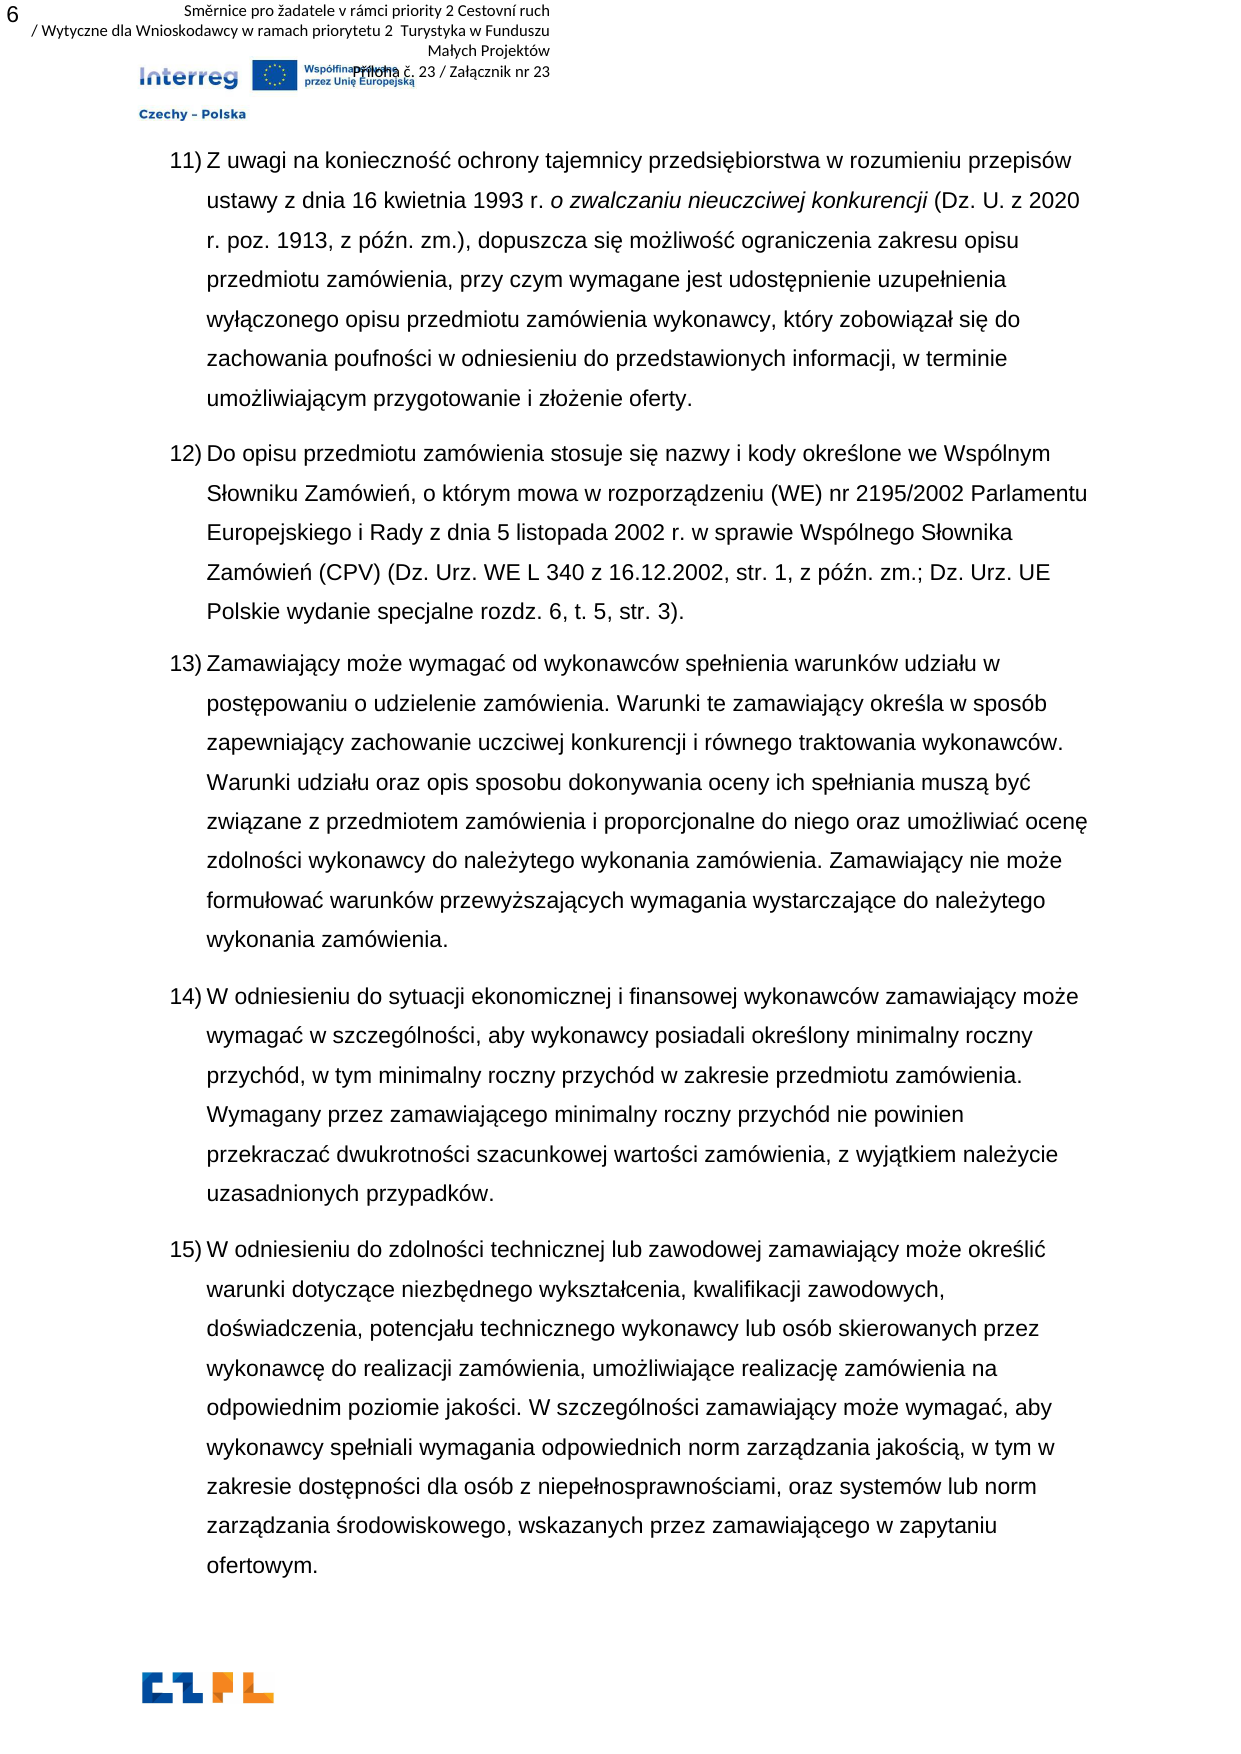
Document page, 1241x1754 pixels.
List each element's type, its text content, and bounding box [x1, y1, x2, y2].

list Z uwagi na konieczność ochrony tajemnicy przedsiębiorstwa w rozumieniu przepisów ustawy z dnia 16 kwietnia 1993 r. o zwalczaniu nieuczciwej konkurencji (Dz. U. z 2020 [169, 147, 1081, 213]
picture [137, 56, 417, 121]
picture [141, 1672, 276, 1704]
text r. poz. 1913, z późn. zm.), dopuszcza się możliwość ograniczenia zakresu opisu przedmiotu zamówienia, przy czym wymagane jest udostępnienie uzupełnienia wyłączonego opisu przedmiotu zamówienia wykonawcy, który zobowiązał się do zachowania poufności w odniesieniu do przedstawionych informacji, w terminie umożliwiającym przygotowanie i złożenie oferty. [206, 227, 1022, 411]
list W odniesieniu do sytuacji ekonomicznej i finansowej wykonawców zamawiający może wymagać w szczególności, aby wykonawcy posiadali określony minimalny roczny przychód, w tym minimalny roczny przychód w zakresie przedmiotu zamówienia. Wymagany przez zamawiającego minimalny roczny przychód nie powinien przekraczać dwukrotności szacunkowej wartości zamówienia, z wyjątkiem należycie uzasadnionych przypadków. [169, 983, 1079, 1206]
list W odniesieniu do zdolności technicznej lub zawodowej zamawiający może określić warunki dotyczące niezbędnego wykształcenia, kwalifikacji zawodowych, doświadczenia, potencjału technicznego wykonawcy lub osób skierowanych przez wykonawcę do realizacji zamówienia, umożliwiające realizację zamówienia na odpowiednim poziomie jakości. W szczególności zamawiający może wymagać, aby wykonawcy spełniali wymagania odpowiednich norm zarządzania jakością, w tym w zakresie dostępności dla osób z niepełnosprawnościami, oraz systemów lub norm zarządzania środowiskowego, wskazanych przez zamawiającego w zapytaniu ofertowym. [169, 1236, 1055, 1578]
list Do opisu przedmiotu zamówienia stosuje się nazwy i kody określone we Wspólnym Słowniku Zamówień, o którym mowa w rozporządzeniu (WE) nr 2195/2002 Parlamentu Europejskiego i Rady z dnia 5 listopada 2002 r. w sprawie Wspólnego Słownika Zamówień (CPV) (Dz. Urz. WE L 340 z 16.12.2002, str. 1, z późn. zm.; Dz. Urz. UE Polskie wydanie specjalne rozdz. 6, t. 5, str. 3). [169, 440, 1089, 624]
list Zamawiający może wymagać od wykonawców spełnienia warunków udziału w postępowaniu o udzielenie zamówienia. Warunki te zamawiający określa w sposób zapewniający zachowanie uczciwej konkurencji i równego traktowania wykonawców. Warunki udziału oraz opis sposobu dokonywania oceny ich spełniania muszą być związane z przedmiotem zamówienia i proporcjonalne do niego oraz umożliwiać ocenę zdolności wykonawcy do należytego wykonania zamówienia. Zamawiający nie może formułować warunków przewyższających wymagania wystarczające do należytego wykonania zamówienia. [169, 650, 1088, 953]
